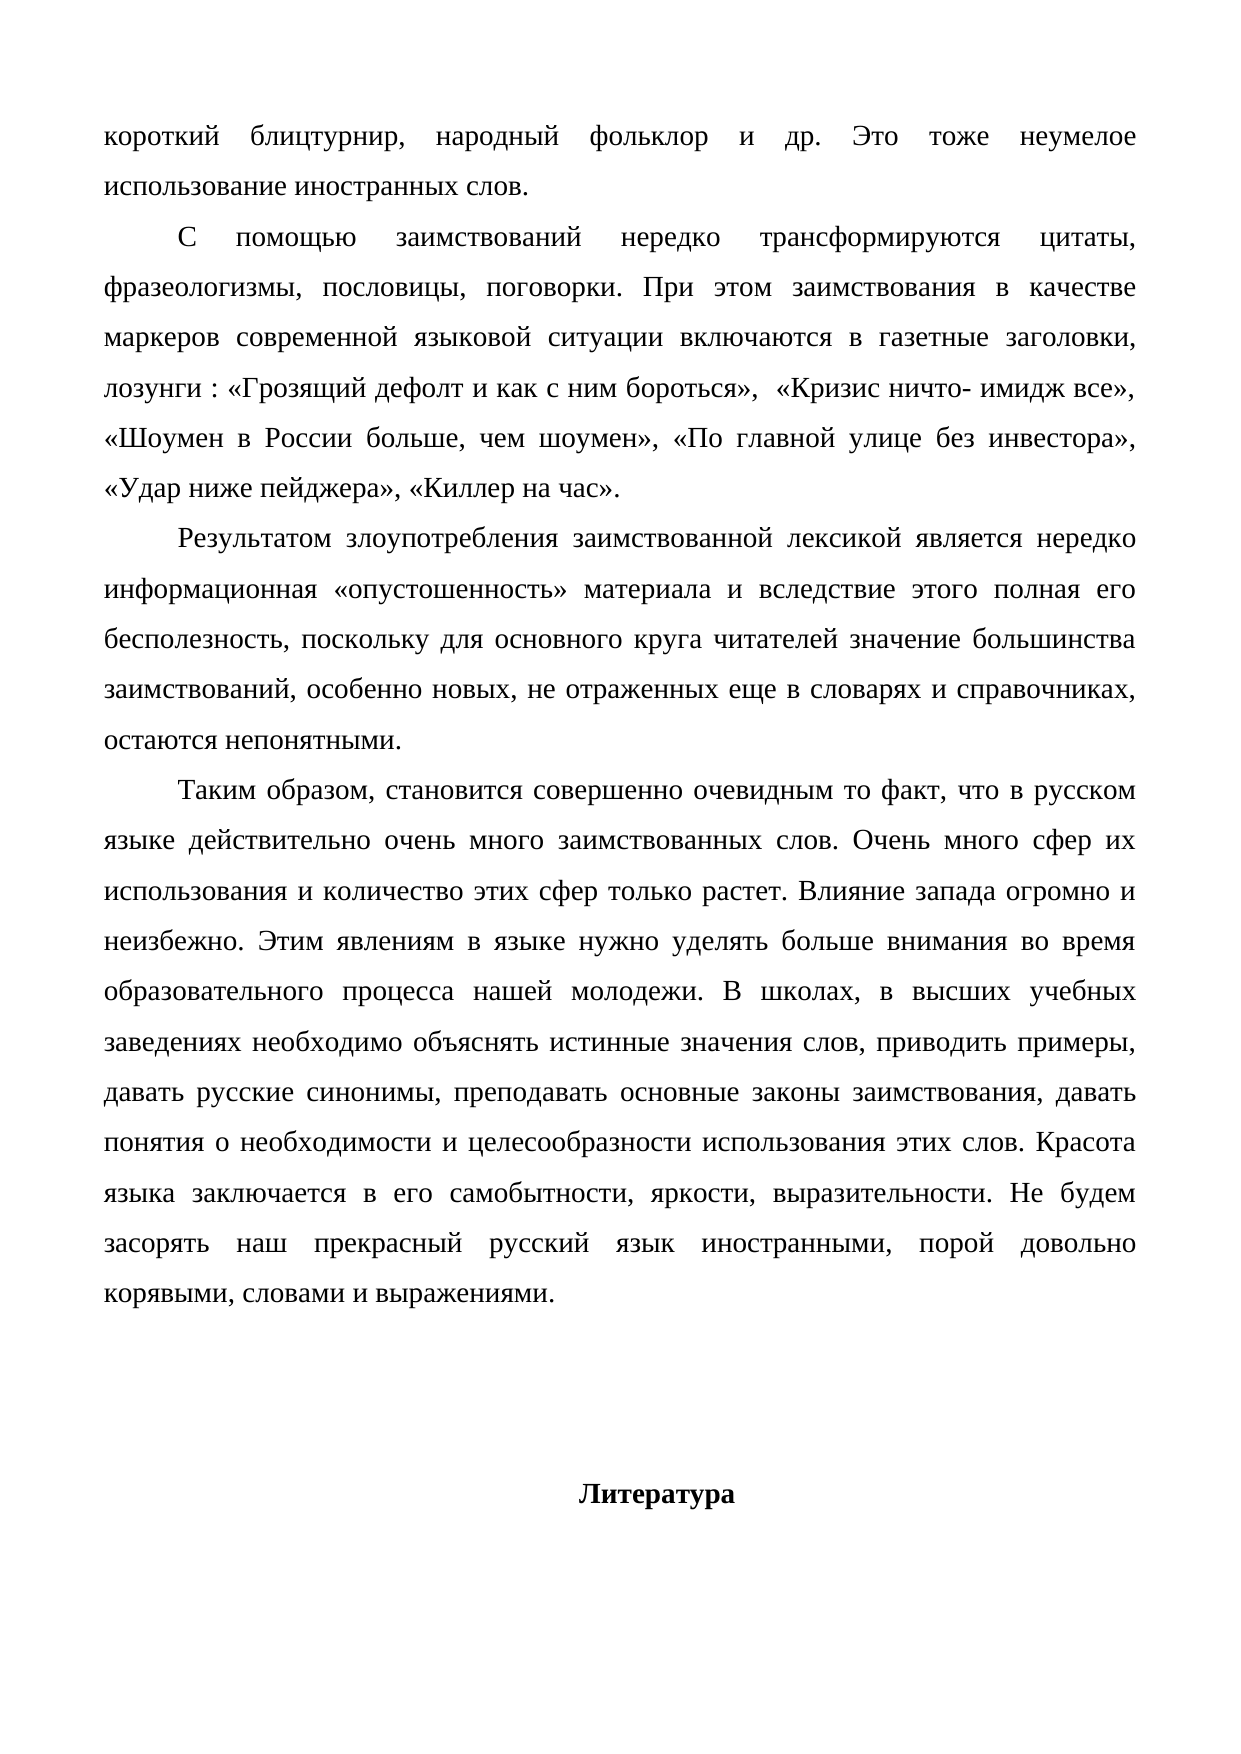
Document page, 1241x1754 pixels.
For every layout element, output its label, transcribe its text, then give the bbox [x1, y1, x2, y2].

text Результатом злоупотребления заимствованной лексикой является нередко информационная «опустошенность» материала и вследствие этого полная его бесполезность, поскольку для основного круга читателей значение большинства заимствований, особенно новых, не отраженных еще в словарях и справочниках, остаются непонятными. [103, 521, 1137, 755]
text Таким образом, становится совершенно очевидным то факт, что в русском языке действительно очень много заимствованных слов. Очень много сфер их использования и количество этих сфер только растет. Влияние запада огромно и неизбежно. Этим явлениям в языке нужно уделять больше внимания во время образовательного процесса нашей молодежи. В школах, в высших учебных заведениях необходимо объяснять истинные значения слов, приводить примеры, давать русские синонимы, преподавать основные законы заимствования, давать понятия о необходимости и целесообразности использования этих слов. Красота языка заключается в его самобытности, яркости, выразительности. Не будем засорять наш прекрасный русский язык иностранными, порой довольно корявыми, словами и выражениями. [103, 772, 1137, 1309]
text С помощью заимствований нередко трансформируются цитаты, фразеологизмы, пословицы, поговорки. При этом заимствования в качестве маркеров современной языковой ситуации включаются в газетные заголовки, лозунги : «Грозящий дефолт и как с ним бороться», «Кризис ничто- имидж все», «Шоумен в России больше, чем шоумен», «По главной улице без инвестора», «Удар ниже пейджера», «Киллер на час». [103, 219, 1137, 504]
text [103, 118, 1137, 202]
text Литература [103, 1477, 1137, 1510]
